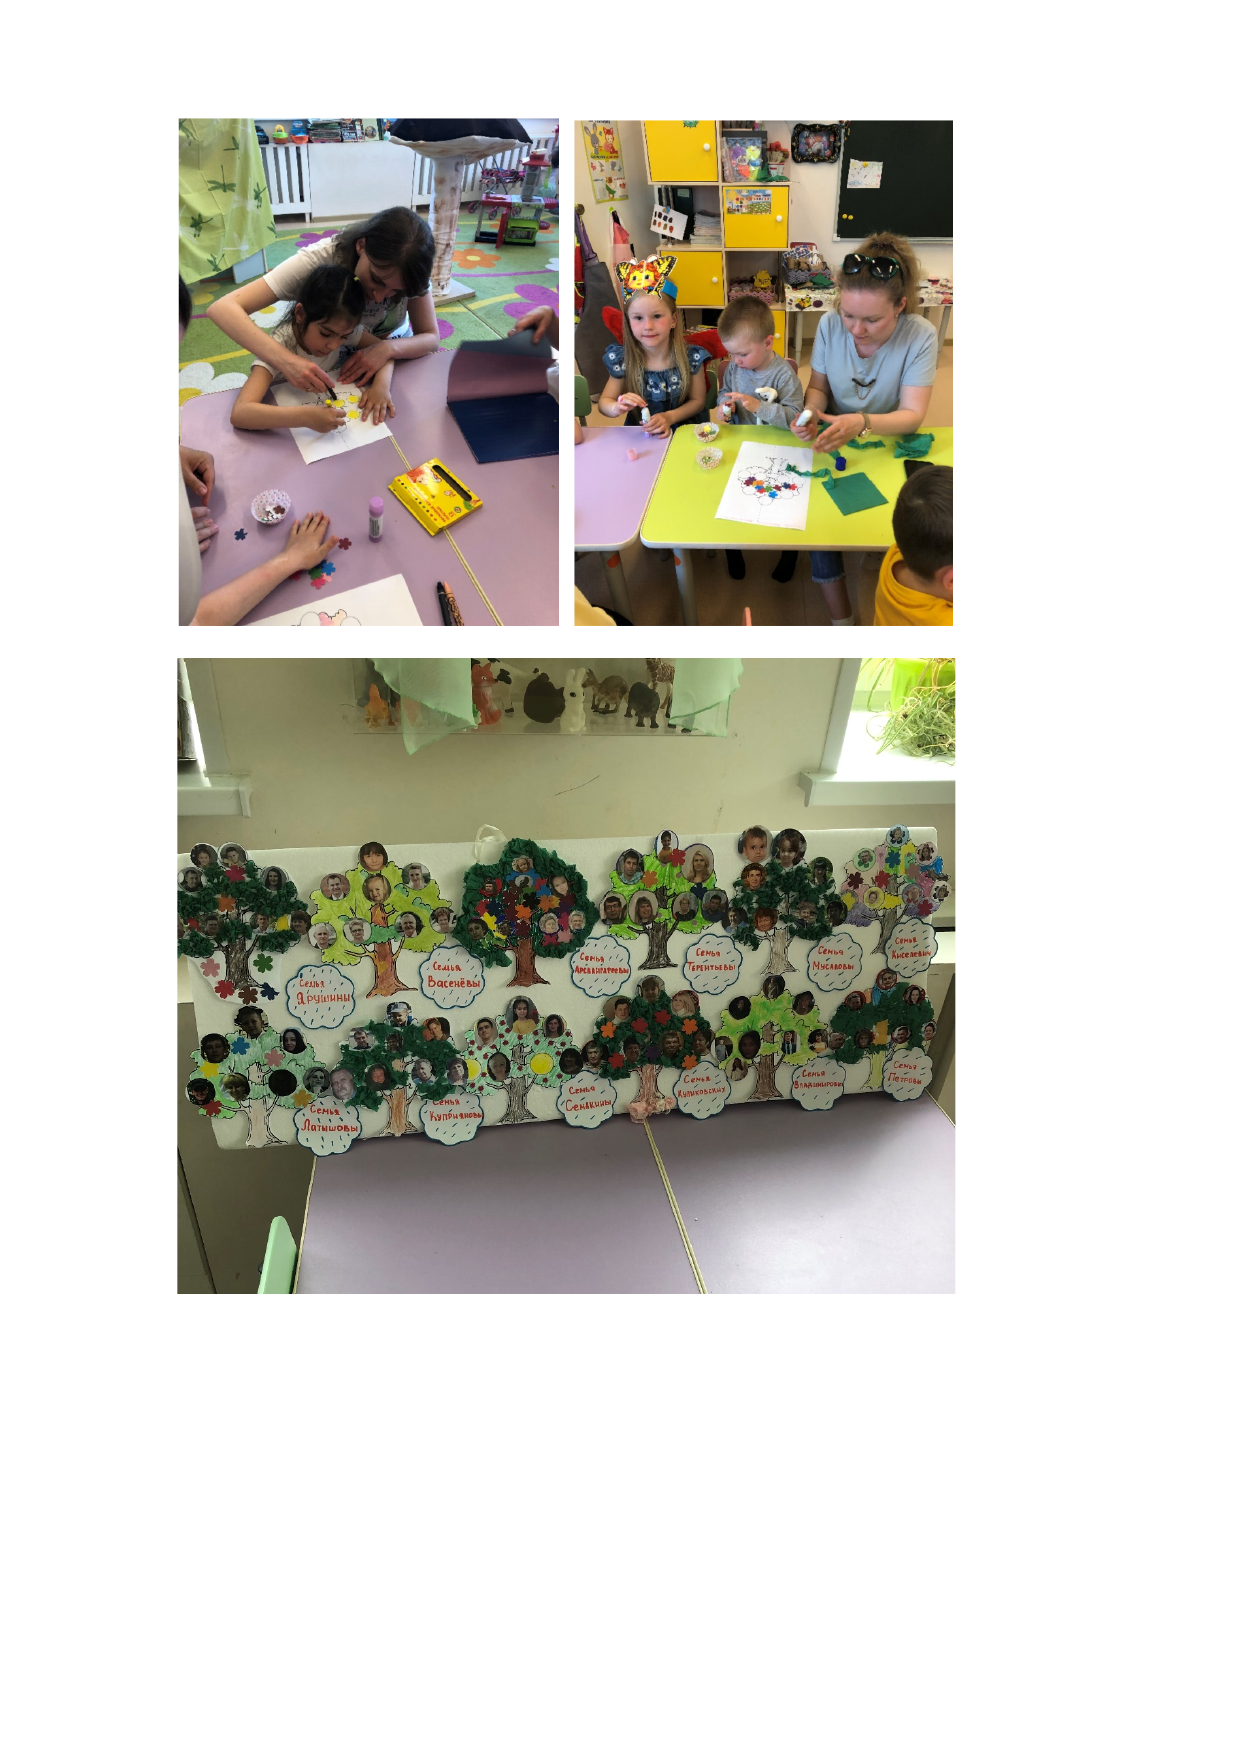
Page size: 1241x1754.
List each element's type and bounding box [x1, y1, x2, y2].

picture [575, 121, 953, 625]
picture [179, 119, 559, 625]
picture [177, 658, 956, 1294]
